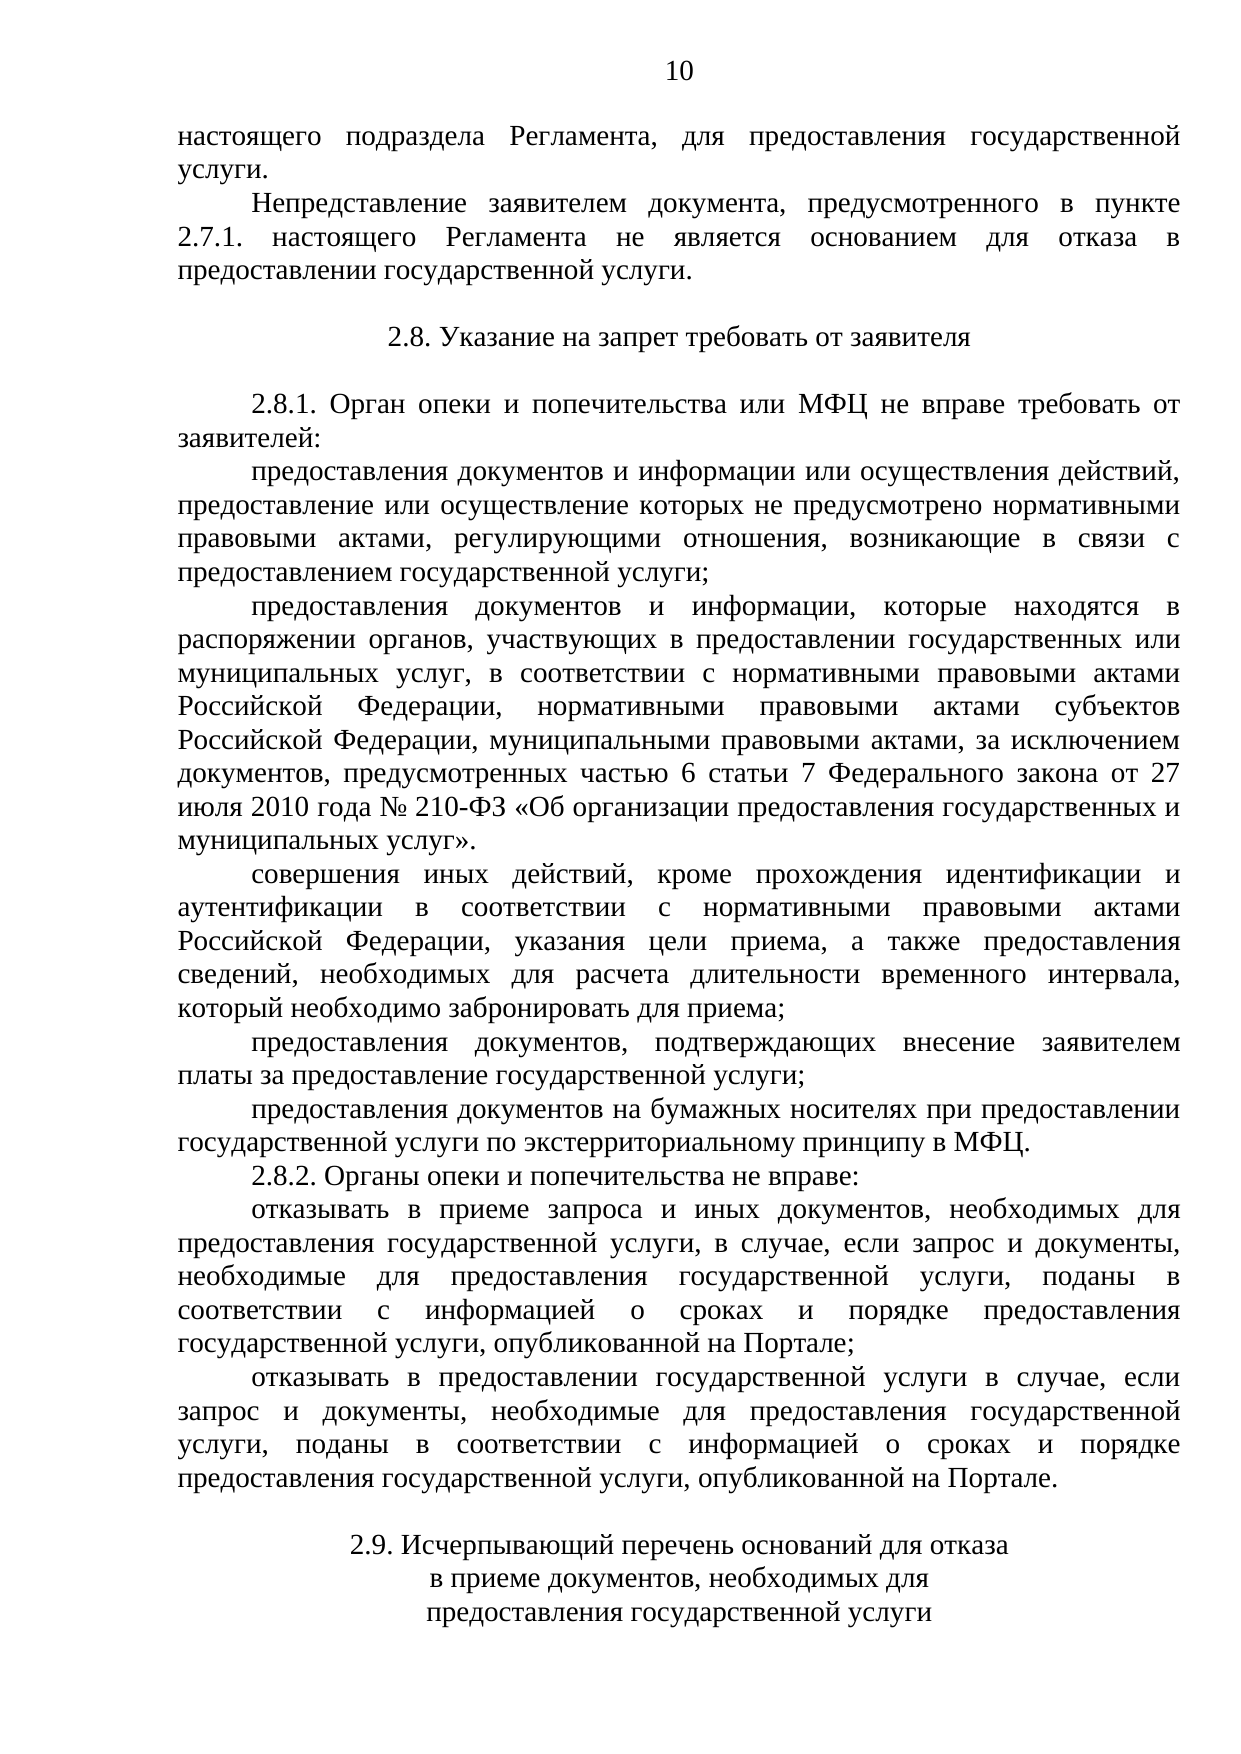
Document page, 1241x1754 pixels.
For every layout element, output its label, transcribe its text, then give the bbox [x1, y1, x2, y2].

text предоставления государственной услуги [177, 1594, 1181, 1627]
text предоставления документов, подтверждающих внесение заявителем платы за предоставление государственной услуги; [177, 1024, 1181, 1091]
text Непредставление заявителем документа, предусмотренного в пункте 2.7.1. настоящего Регламента не является основанием для отказа в предоставлении государственной услуги. [177, 185, 1181, 286]
text отказывать в приеме запроса и иных документов, необходимых для предоставления государственной услуги, в случае, если запрос и документы, необходимые для предоставления государственной услуги, поданы в соответствии с информацией о сроках и порядке предоставления государственной услуги, опубликованной на Портале; [177, 1191, 1181, 1359]
text 2.8.2. Органы опеки и попечительства не вправе: [177, 1158, 1181, 1191]
text 2.8. Указание на запрет требовать от заявителя [177, 319, 1181, 353]
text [177, 118, 1181, 185]
text совершения иных действий, кроме прохождения идентификации и аутентификации в соответствии с нормативными правовыми актами Российской Федерации, указания цели приема, а также предоставления сведений, необходимых для расчета длительности временного интервала, который необходимо забронировать для приема; [177, 856, 1181, 1024]
text предоставления документов и информации или осуществления действий, предоставление или осуществление которых не предусмотрено нормативными правовыми актами, регулирующими отношения, возникающие в связи с предоставлением государственной услуги; [177, 453, 1181, 588]
text отказывать в предоставлении государственной услуги в случае, если запрос и документы, необходимые для предоставления государственной услуги, поданы в соответствии с информацией о сроках и порядке предоставления государственной услуги, опубликованной на Портале. [177, 1359, 1181, 1493]
text предоставления документов и информации, которые находятся в распоряжении органов, участвующих в предоставлении государственных или муниципальных услуг, в соответствии с нормативными правовыми актами Российской Федерации, нормативными правовыми актами субъектов Российской Федерации, муниципальными правовыми актами, за исключением документов, предусмотренных частью 6 статьи 7 Федерального закона от 27 июля 2010 года № 210-ФЗ «Об организации предоставления государственных и муниципальных услуг». [177, 588, 1181, 856]
text предоставления документов на бумажных носителях при предоставлении государственной услуги по экстерриториальному принципу в МФЦ. [177, 1091, 1181, 1158]
text 2.8.1. Орган опеки и попечительства или МФЦ не вправе требовать от заявителей: [177, 386, 1181, 453]
text 2.9. Исчерпывающий перечень оснований для отказа [177, 1527, 1181, 1560]
text в приеме документов, необходимых для [177, 1560, 1181, 1594]
